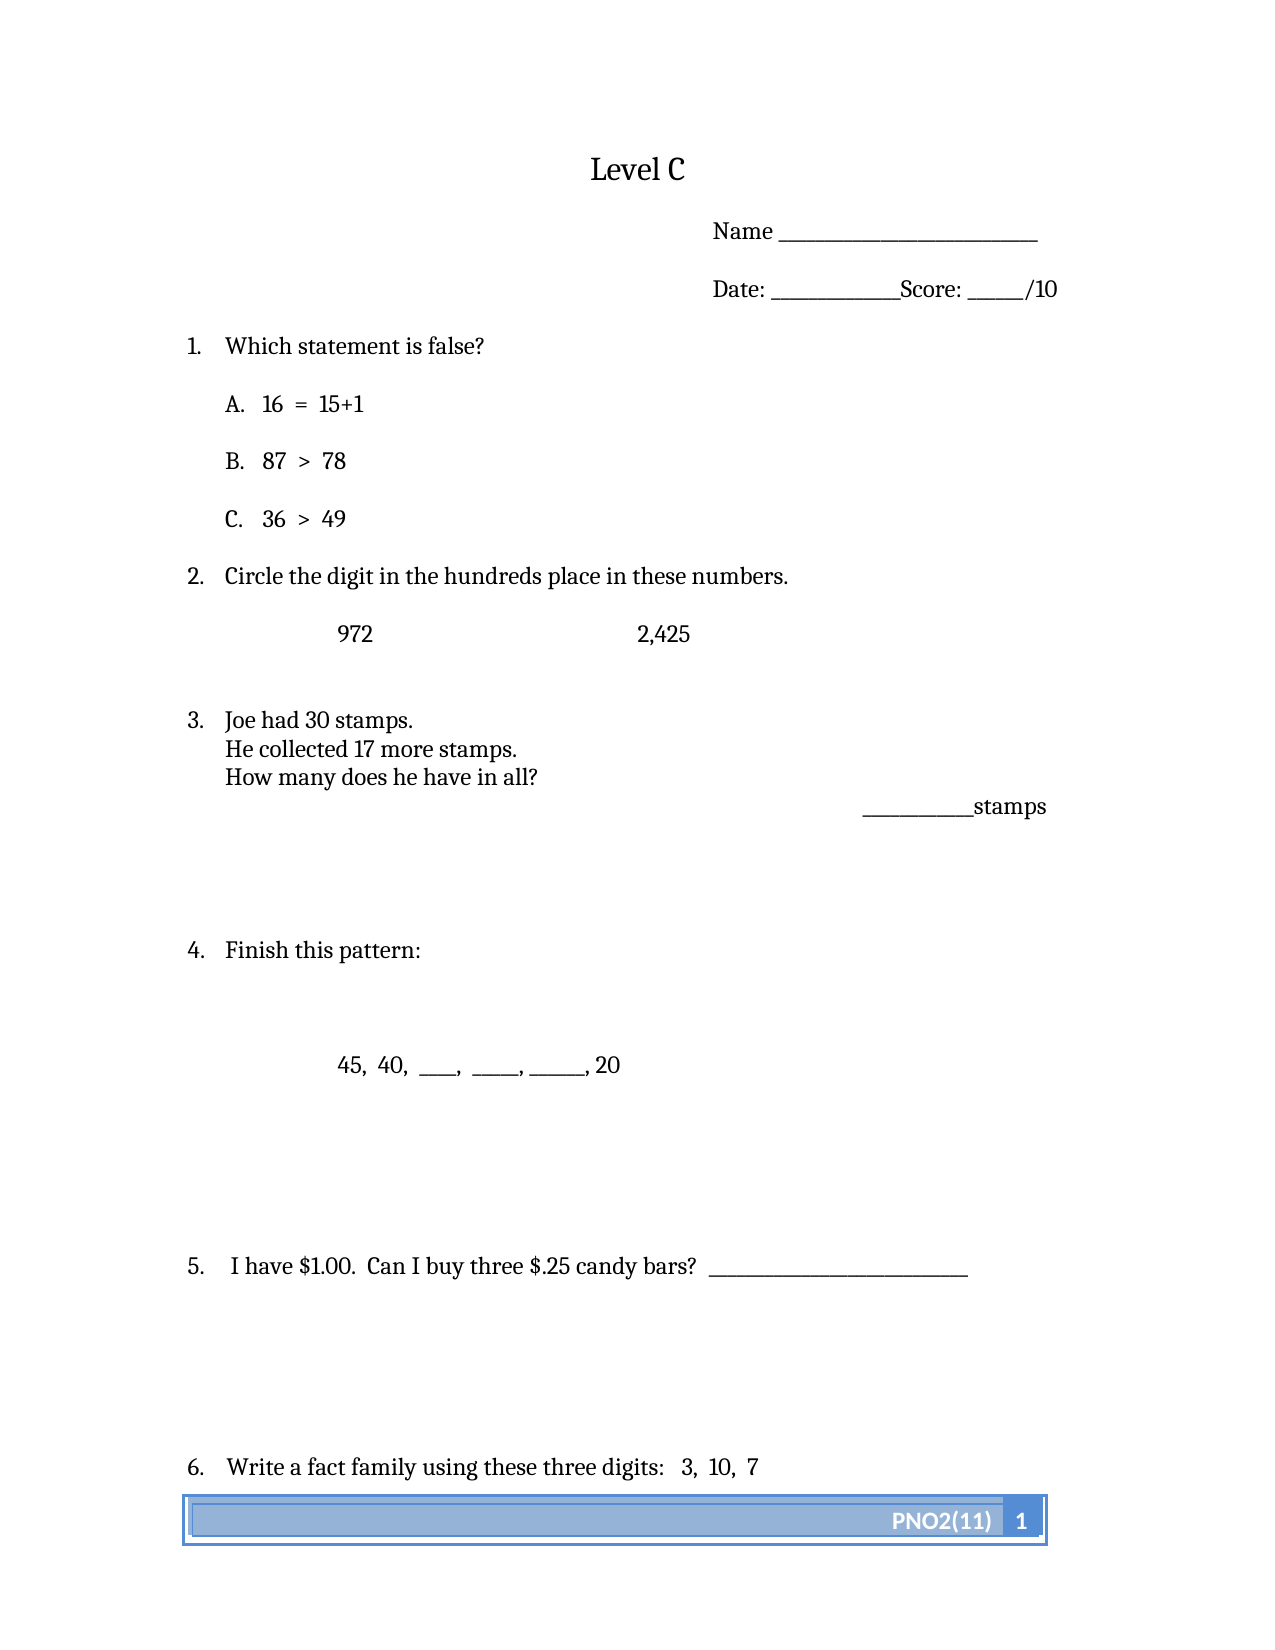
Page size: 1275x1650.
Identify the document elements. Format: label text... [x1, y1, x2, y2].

list Joe had 30 stamps. [187, 706, 1087, 734]
list Which statement is false? [187, 332, 1087, 361]
text He collected 17 more stamps. [187, 734, 1087, 763]
list 16 = 15+1 [225, 389, 1087, 418]
text Level C [187, 150, 1087, 188]
list 36 > 49 [225, 504, 1087, 533]
list 87 > 78 [225, 447, 1087, 476]
text Date: ______________Score: ______/10 [637, 274, 1087, 303]
list I have $1.00. Can I buy three $.25 candy bars? ____________________________ [187, 1252, 1087, 1281]
text 6. Write a fact family using these three digits: 3, 10, 7 [187, 1453, 1087, 1482]
text 45, 40, ____, _____, ______, 20 [262, 1051, 1087, 1079]
text Name ____________________________ [637, 217, 1087, 246]
text ____________stamps [787, 792, 1087, 821]
text 972 2,425 [262, 619, 1087, 648]
list Circle the digit in the hundreds place in these numbers. [187, 562, 1087, 591]
list Finish this pattern: [187, 936, 1087, 964]
text How many does he have in all? [187, 763, 1087, 792]
